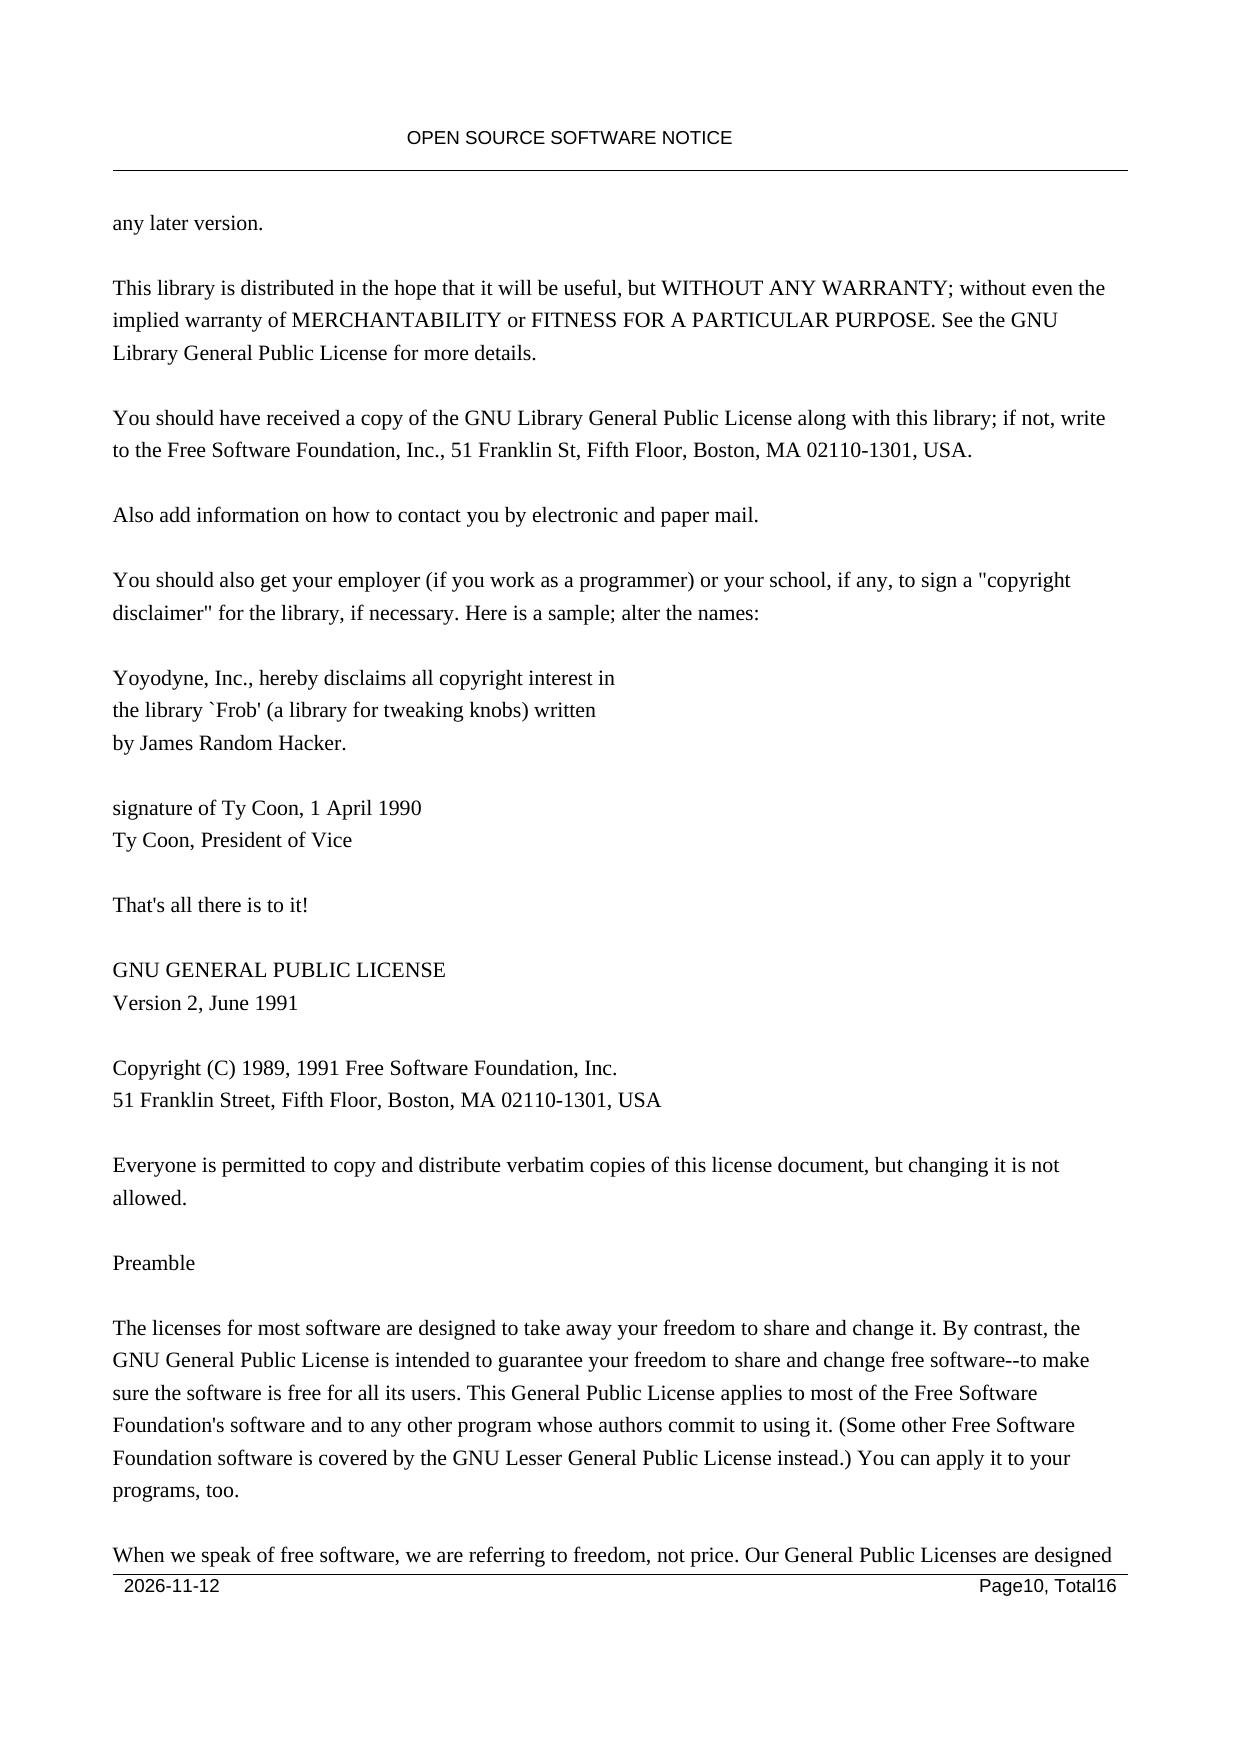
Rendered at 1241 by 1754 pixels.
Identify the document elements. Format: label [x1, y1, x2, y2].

text [112, 206, 1128, 1571]
